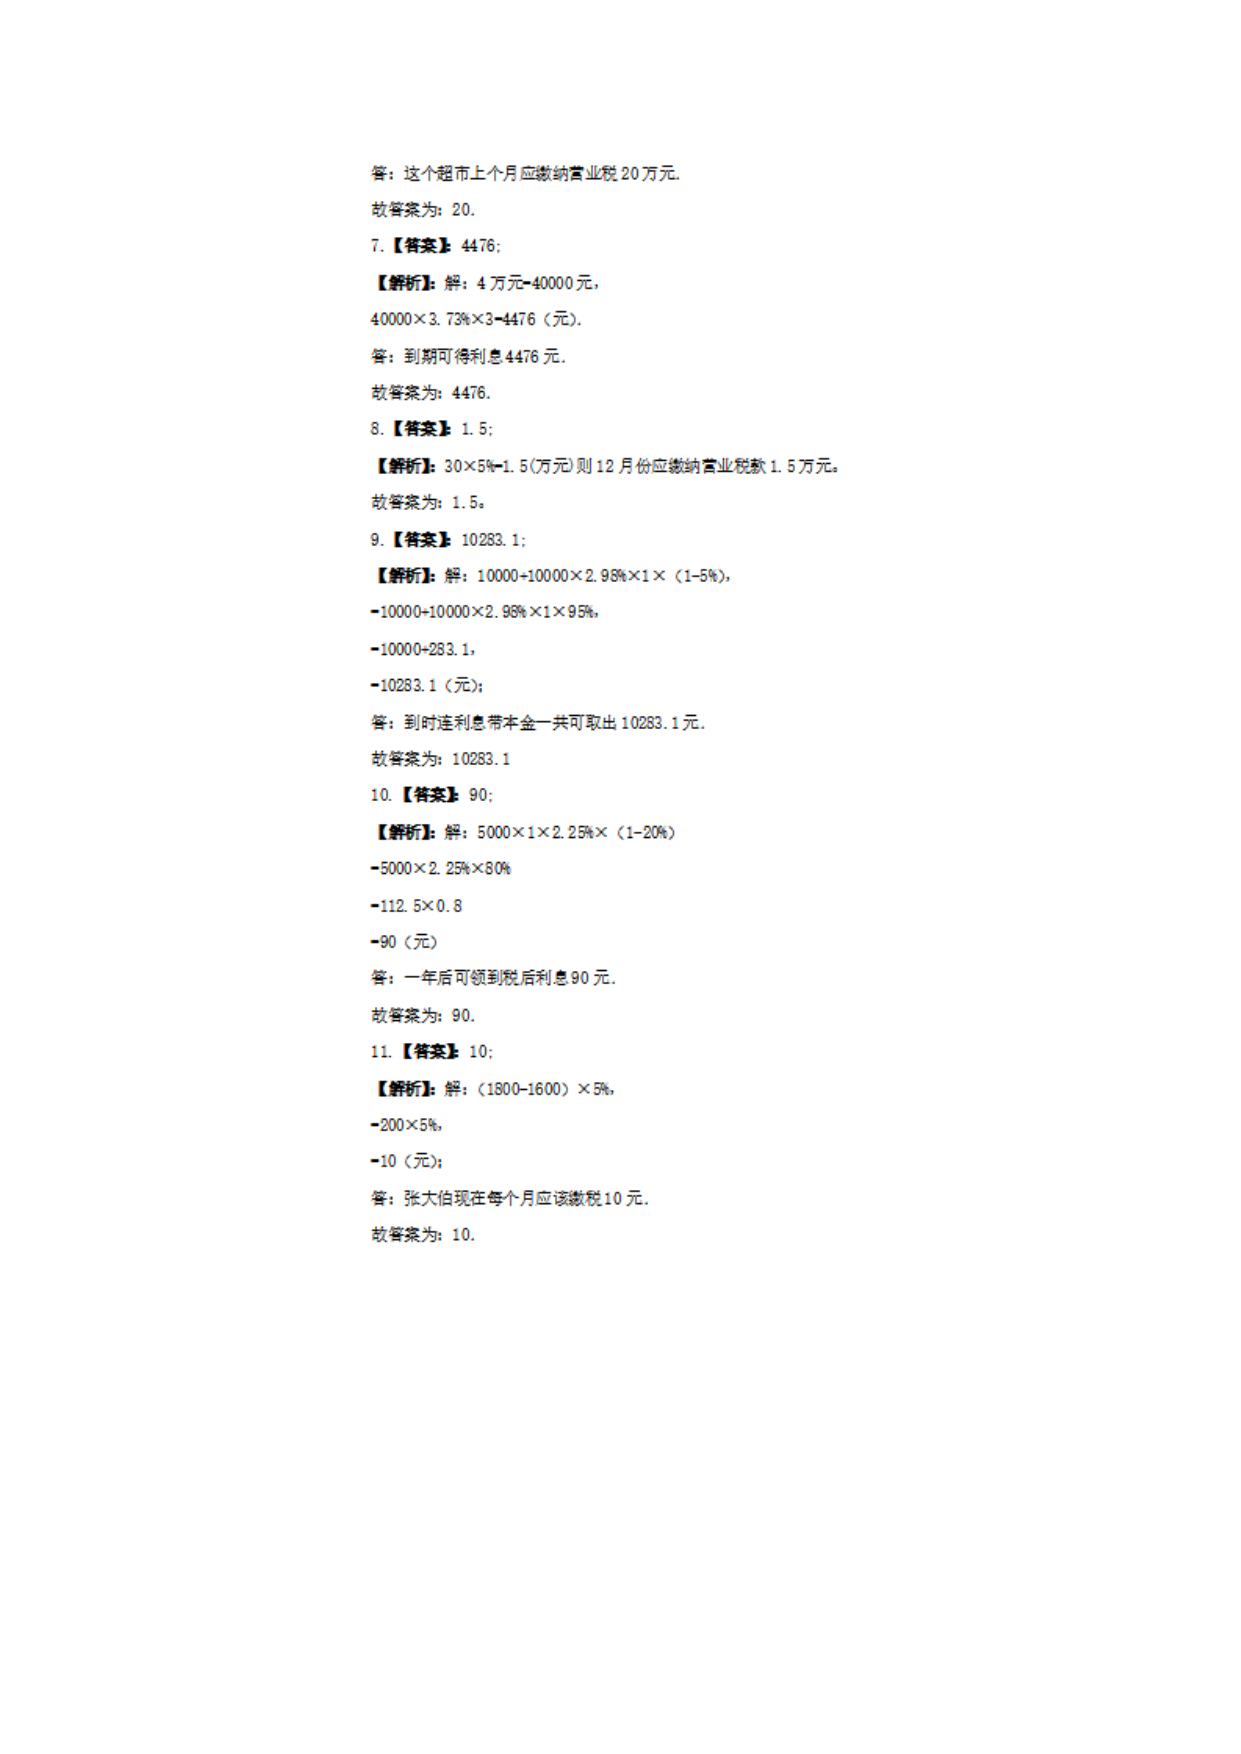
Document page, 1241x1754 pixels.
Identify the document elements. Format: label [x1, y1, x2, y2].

picture [338, 162, 903, 1247]
